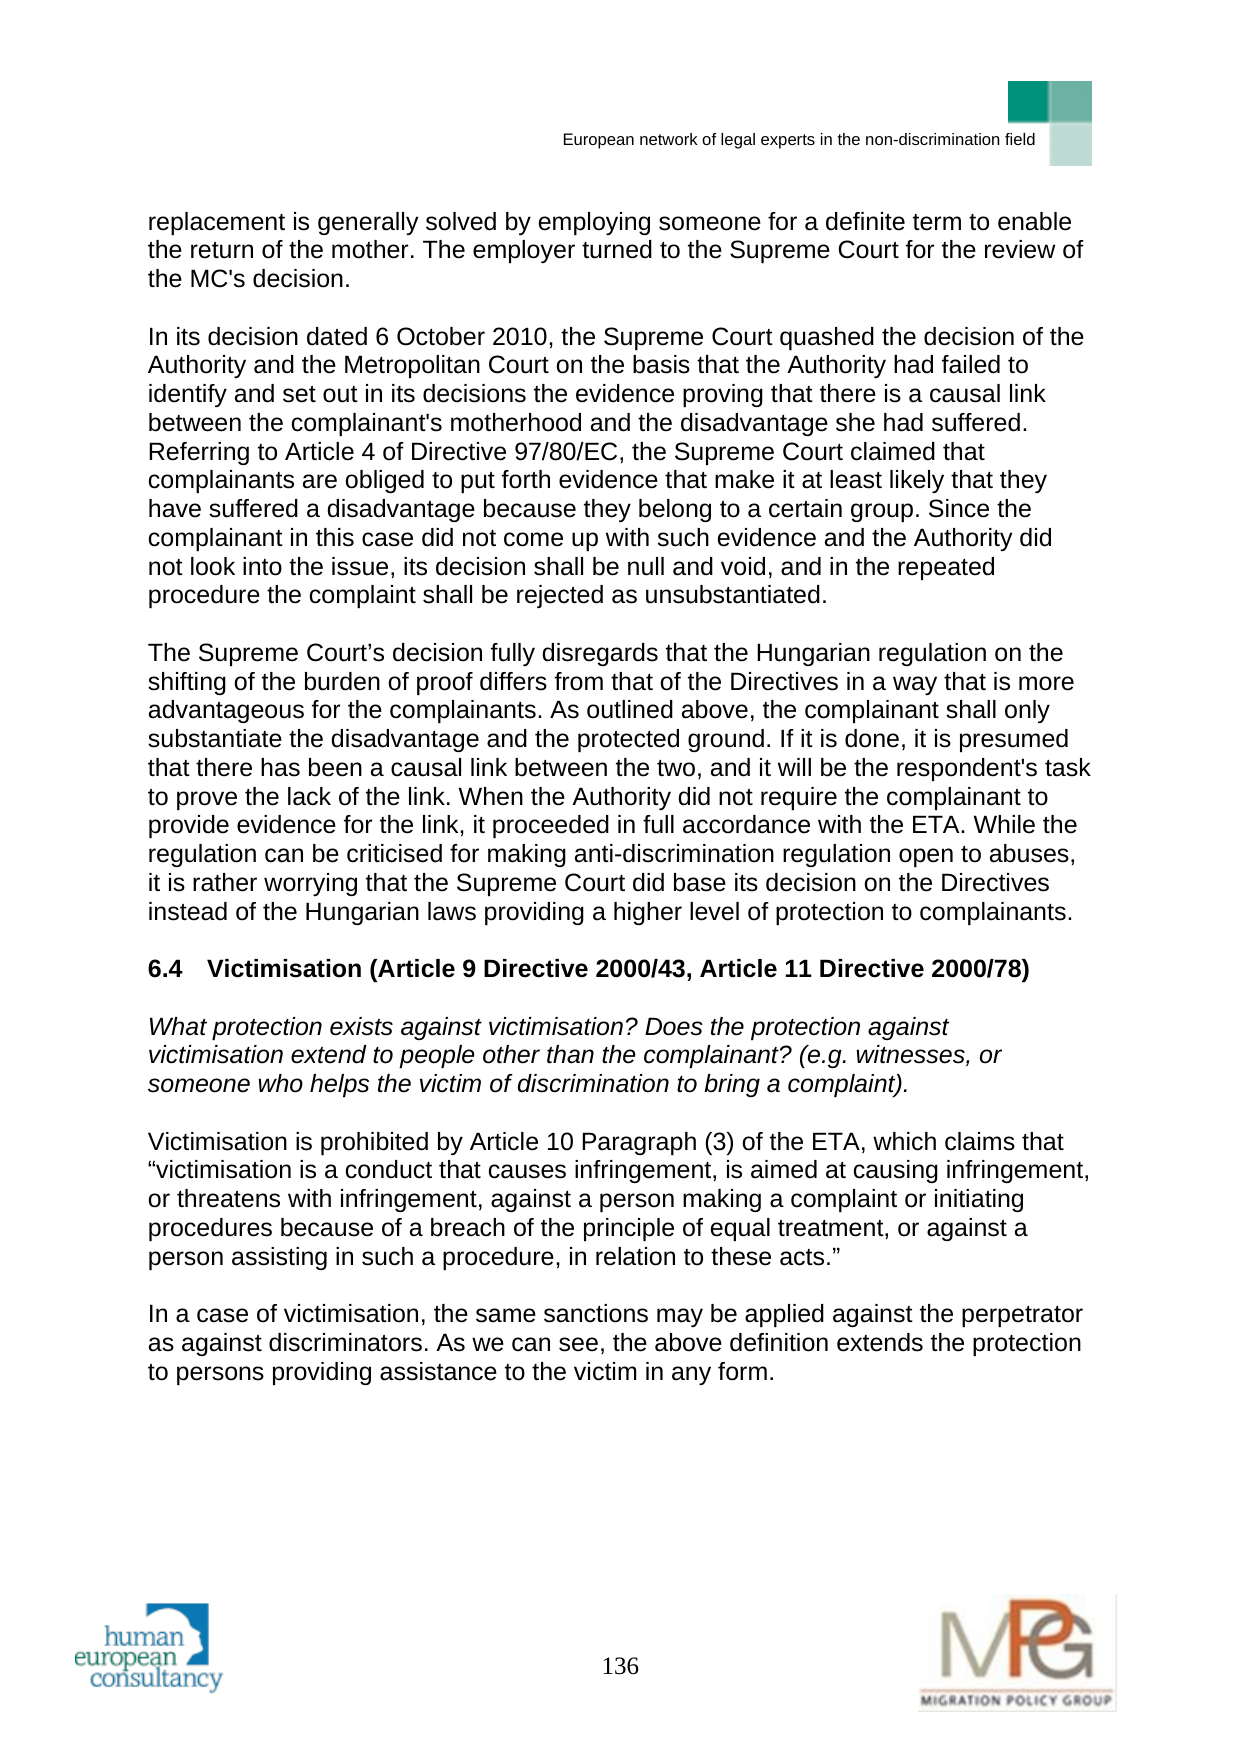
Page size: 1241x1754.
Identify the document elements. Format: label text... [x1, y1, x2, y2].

picture [75, 1602, 228, 1695]
subtitle Victimisation (Article 9 Directive 2000/43, Article 11 Directive 2000/78) [148, 954, 1092, 983]
text What protection exists against victimisation? Does the protection against victimisation extend to people other than the complainant? (e.g. witnesses, or someone who helps the victim of discrimination to bring a complaint). [148, 1012, 1092, 1098]
picture [918, 1594, 1118, 1713]
picture [1008, 81, 1092, 166]
text In a case of victimisation, the same sanctions may be applied against the perpetrator as against discriminators. As we can see, the above definition extends the protection to persons providing assistance to the victim in any form. [148, 1299, 1092, 1386]
text In its decision dated 6 October 2010, the Supreme Court quashed the decision of the Authority and the Metropolitan Court on the basis that the Authority had failed to identify and set out in its decisions the evidence proving that there is a causal link between the complainant's motherhood and the disadvantage she had suffered. Referring to Article 4 of Directive 97/80/EC, the Supreme Court claimed that complainants are obliged to put forth evidence that make it at least likely that they have suffered a disadvantage because they belong to a certain group. Since the complainant in this case did not come up with such evidence and the Authority did not look into the issue, its decision shall be null and void, and in the repeated procedure the complaint shall be rejected as unsubstantiated. [148, 322, 1092, 609]
text Victimisation is prohibited by Article 10 Paragraph (3) of the ETA, which claims that “victimisation is a conduct that causes infringement, is aimed at causing infringement, or threatens with infringement, against a person making a complaint or initiating procedures because of a breach of the principle of equal treatment, or against a person assisting in such a procedure, in relation to these acts.” [148, 1127, 1092, 1271]
text The Supreme Court’s decision fully disregards that the Hungarian regulation on the shifting of the burden of proof differs from that of the Directives in a way that is more advantageous for the complainants. As outlined above, the complainant shall only substantiate the disadvantage and the protected ground. If it is done, it is presumed that there has been a causal link between the two, and it will be the respondent's task to prove the lack of the link. When the Authority did not require the complainant to provide evidence for the link, it proceeded in full accordance with the ETA. While the regulation can be criticised for making anti-discrimination regulation open to abuses, it is rather worrying that the Supreme Court did base its decision on the Directives instead of the Hungarian laws providing a higher level of protection to complainants. [148, 638, 1092, 926]
